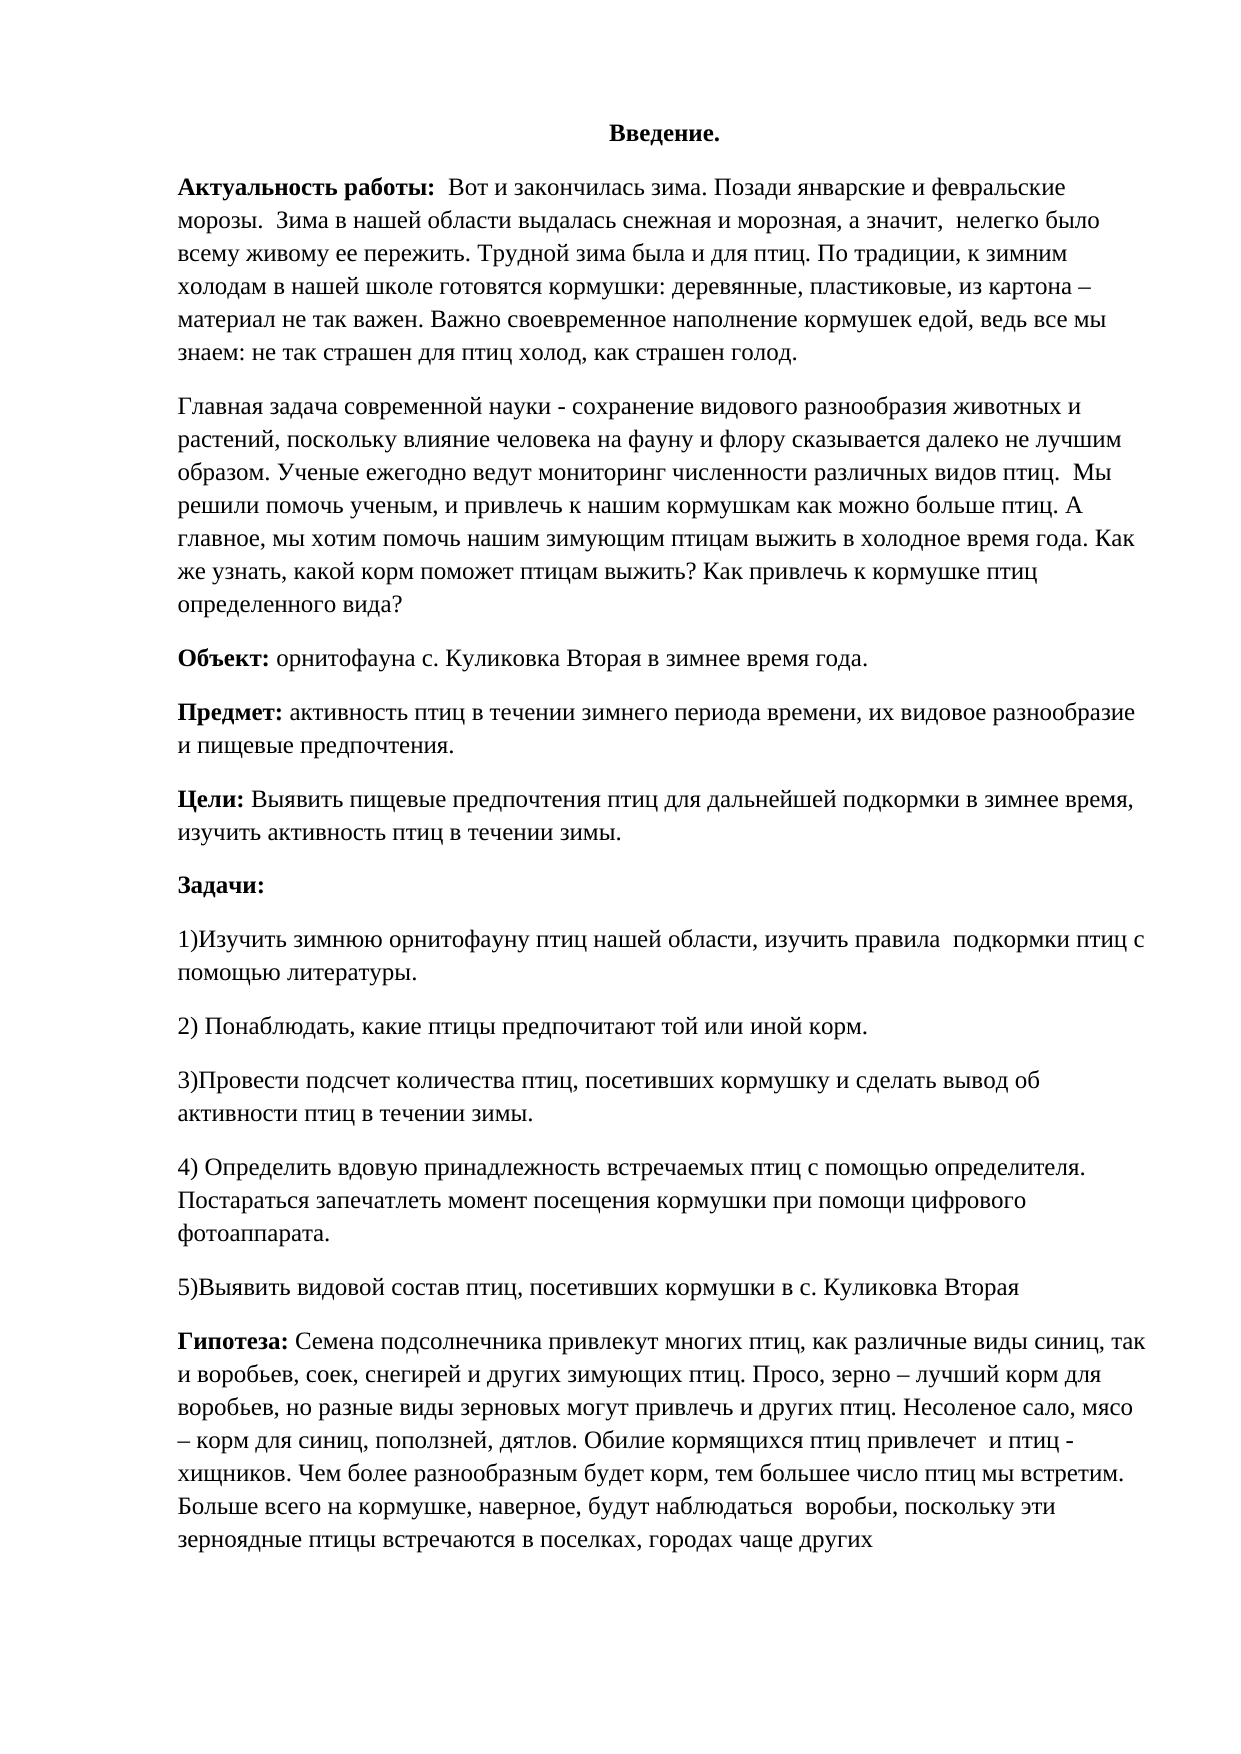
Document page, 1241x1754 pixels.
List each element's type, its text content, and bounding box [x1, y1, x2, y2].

text Предмет: активность птиц в течении зимнего периода времени, их видовое разнообразие и пищевые предпочтения. [177, 697, 1152, 758]
text Объект: орнитофауна с. Куликовка Вторая в зимнее время года. [177, 643, 1152, 672]
text 3)Провести подсчет количества птиц, посетивших кормушку и сделать вывод об активности птиц в течении зимы. [177, 1065, 1152, 1127]
text Цели: Выявить пищевые предпочтения птиц для дальнейшей подкормки в зимнее время, изучить активность птиц в течении зимы. [177, 784, 1152, 845]
text Задачи: [177, 871, 1152, 899]
text Гипотеза: Семена подсолнечника привлекут многих птиц, как различные виды синиц, так и воробьев, соек, снегирей и других зимующих птиц. Просо, зерно – лучший корм для воробьев, но разные виды зерновых могут привлечь и других птиц. Несоленое сало, мясо – корм для синиц, поползней, дятлов. Обилие кормящихся птиц привлечет и птиц -хищников. Чем более разнообразным будет корм, тем большее число птиц мы встретим. Больше всего на кормушке, наверное, будут наблюдаться воробьи, поскольку эти зерноядные птицы встречаются в поселках, городах чаще других [177, 1326, 1152, 1553]
text Введение. [177, 118, 1152, 147]
text 4) Определить вдовую принадлежность встречаемых птиц с помощью определителя. Постараться запечатлеть момент посещения кормушки при помощи цифрового фотоаппарата. [177, 1152, 1152, 1247]
text 5)Выявить видовой состав птиц, посетивших кормушки в с. Куликовка Вторая [177, 1272, 1152, 1301]
text 2) Понаблюдать, какие птицы предпочитают той или иной корм. [177, 1011, 1152, 1040]
text Главная задача современной науки - сохранение видового разнообразия животных и растений, поскольку влияние человека на фауну и флору сказывается далеко не лучшим образом. Ученые ежегодно ведут мониторинг численности различных видов птиц. Мы решили помочь ученым, и привлечь к нашим кормушкам как можно больше птиц. А главное, мы хотим помочь нашим зимующим птицам выжить в холодное время года. Как же узнать, какой корм поможет птицам выжить? Как привлечь к кормушке птиц определенного вида? [177, 391, 1152, 618]
text 1)Изучить зимнюю орнитофауну птиц нашей области, изучить правила подкормки птиц с помощью литературы. [177, 924, 1152, 986]
text Актуальность работы: Вот и закончилась зима. Позади январские и февральские морозы. Зима в нашей области выдалась снежная и морозная, а значит, нелегко было всему живому ее пережить. Трудной зима была и для птиц. По традиции, к зимним холодам в нашей школе готовятся кормушки: деревянные, пластиковые, из картона – материал не так важен. Важно своевременное наполнение кормушек едой, ведь все мы знаем: не так страшен для птиц холод, как страшен голод. [177, 172, 1152, 366]
